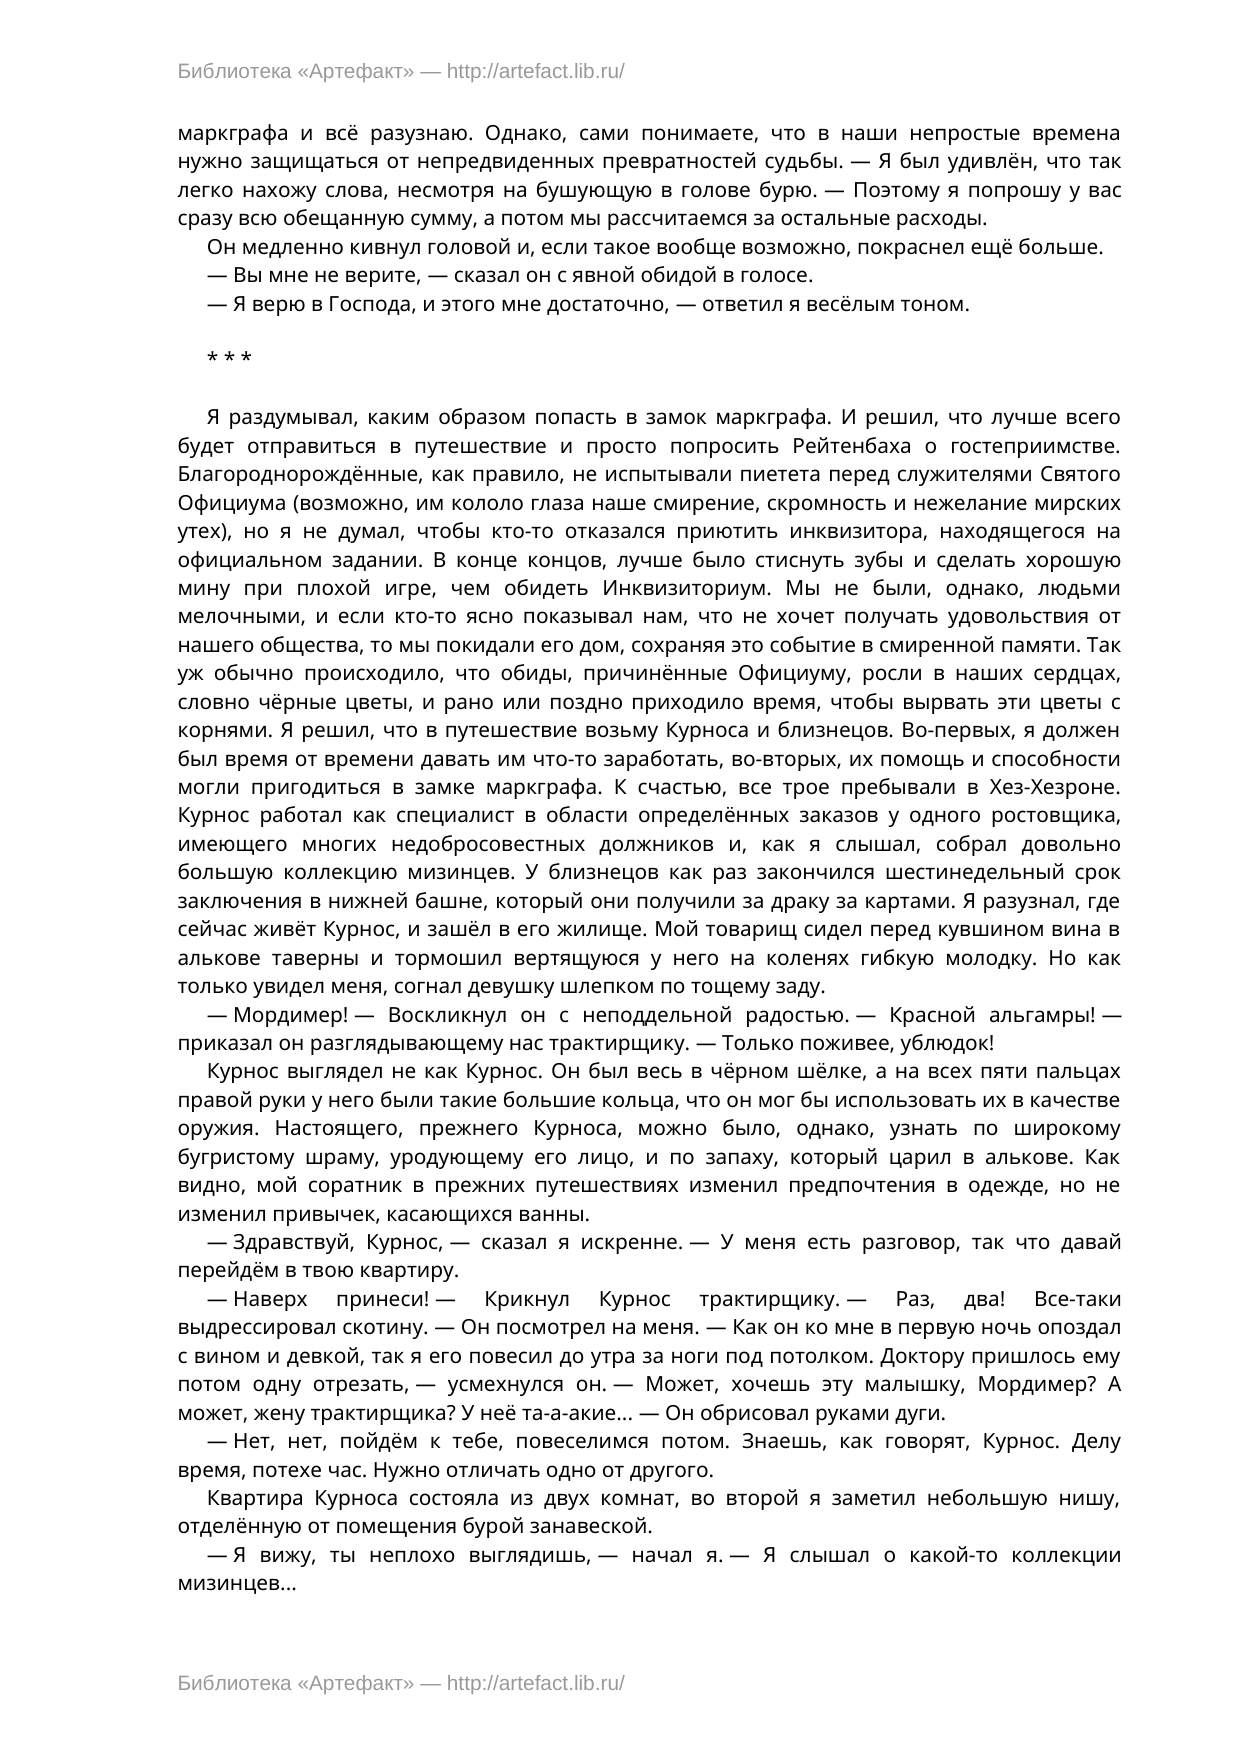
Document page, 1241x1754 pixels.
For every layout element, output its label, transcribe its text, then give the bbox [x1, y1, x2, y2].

text — Здравствуй, Курнос, — сказал я искренне. — У меня есть разговор, так что давай перейдём в твою квартиру. [177, 1227, 1122, 1284]
text — Мордимер! — Воскликнул он с неподдельной радостью. — Красной альгамры! — приказал он разглядывающему нас трактирщику. — Только поживее, ублюдок! [177, 1000, 1122, 1057]
text — Наверх принеси! — Крикнул Курнос трактирщику. — Раз, два! Все-таки выдрессировал скотину. — Он посмотрел на меня. — Как он ко мне в первую ночь опоздал с вином и девкой, так я его повесил до утра за ноги под потолком. Доктору пришлось ему потом одну отрезать, — усмехнулся он. — Может, хочешь эту малышку, Мордимер? А может, жену трактирщика? У неё та-а-акие... — Он обрисовал руками дуги. [177, 1284, 1122, 1426]
text Я раздумывал, каким образом попасть в замок маркграфа. И решил, что лучше всего будет отправиться в путешествие и просто попросить Рейтенбаха о гостеприимстве. Благороднорождённые, как правило, не испытывали пиетета перед служителями Святого Официума (возможно, им кололо глаза наше смирение, скромность и нежелание мирских утех), но я не думал, чтобы кто-то отказался приютить инквизитора, находящегося на официальном задании. В конце концов, лучше было стиснуть зубы и сделать хорошую мину при плохой игре, чем обидеть Инквизиториум. Мы не были, однако, людьми мелочными, и если кто-то ясно показывал нам, что не хочет получать удовольствия от нашего общества, то мы покидали его дом, сохраняя это событие в смиренной памяти. Так уж обычно происходило, что обиды, причинённые Официуму, росли в наших сердцах, словно чёрные цветы, и рано или поздно приходило время, чтобы вырвать эти цветы с корнями. Я решил, что в путешествие возьму Курноса и близнецов. Во-первых, я должен был время от времени давать им что-то заработать, во-вторых, их помощь и способности могли пригодиться в замке маркграфа. К счастью, все трое пребывали в Хез-Хезроне. Курнос работал как специалист в области определённых заказов у одного ростовщика, имеющего многих недобросовестных должников и, как я слышал, собрал довольно большую коллекцию мизинцев. У близнецов как раз закончился шестинедельный срок заключения в нижней башне, который они получили за драку за картами. Я разузнал, где сейчас живёт Курнос, и зашёл в его жилище. Мой товарищ сидел перед кувшином вина в алькове таверны и тормошил вертящуюся у него на коленях гибкую молодку. Но как только увидел меня, согнал девушку шлепком по тощему заду. [177, 402, 1122, 1000]
text Он медленно кивнул головой и, если такое вообще возможно, покраснел ещё больше. [177, 232, 1122, 260]
text — Я верю в Господа, и этого мне достаточно, — ответил я весёлым тоном. [177, 289, 1122, 317]
subtitle * * * [177, 346, 1122, 374]
text — Нет, нет, пойдём к тебе, повеселимся потом. Знаешь, как говорят, Курнос. Делу время, потехе час. Нужно отличать одно от другого. [177, 1426, 1122, 1483]
text — Вы мне не верите, — сказал он с явной обидой в голосе. [177, 260, 1122, 289]
text — Я вижу, ты неплохо выглядишь, — начал я. — Я слышал о какой-то коллекции мизинцев... [177, 1540, 1122, 1597]
text Курнос выглядел не как Курнос. Он был весь в чёрном шёлке, а на всех пяти пальцах правой руки у него были такие большие кольца, что он мог бы использовать их в качестве оружия. Настоящего, прежнего Курноса, можно было, однако, узнать по широкому бугристому шраму, уродующему его лицо, и по запаху, который царил в алькове. Как видно, мой соратник в прежних путешествиях изменил предпочтения в одежде, но не изменил привычек, касающихся ванны. [177, 1057, 1122, 1227]
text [177, 118, 1122, 232]
text Квартира Курноса состояла из двух комнат, во второй я заметил небольшую нишу, отделённую от помещения бурой занавеской. [177, 1483, 1122, 1540]
